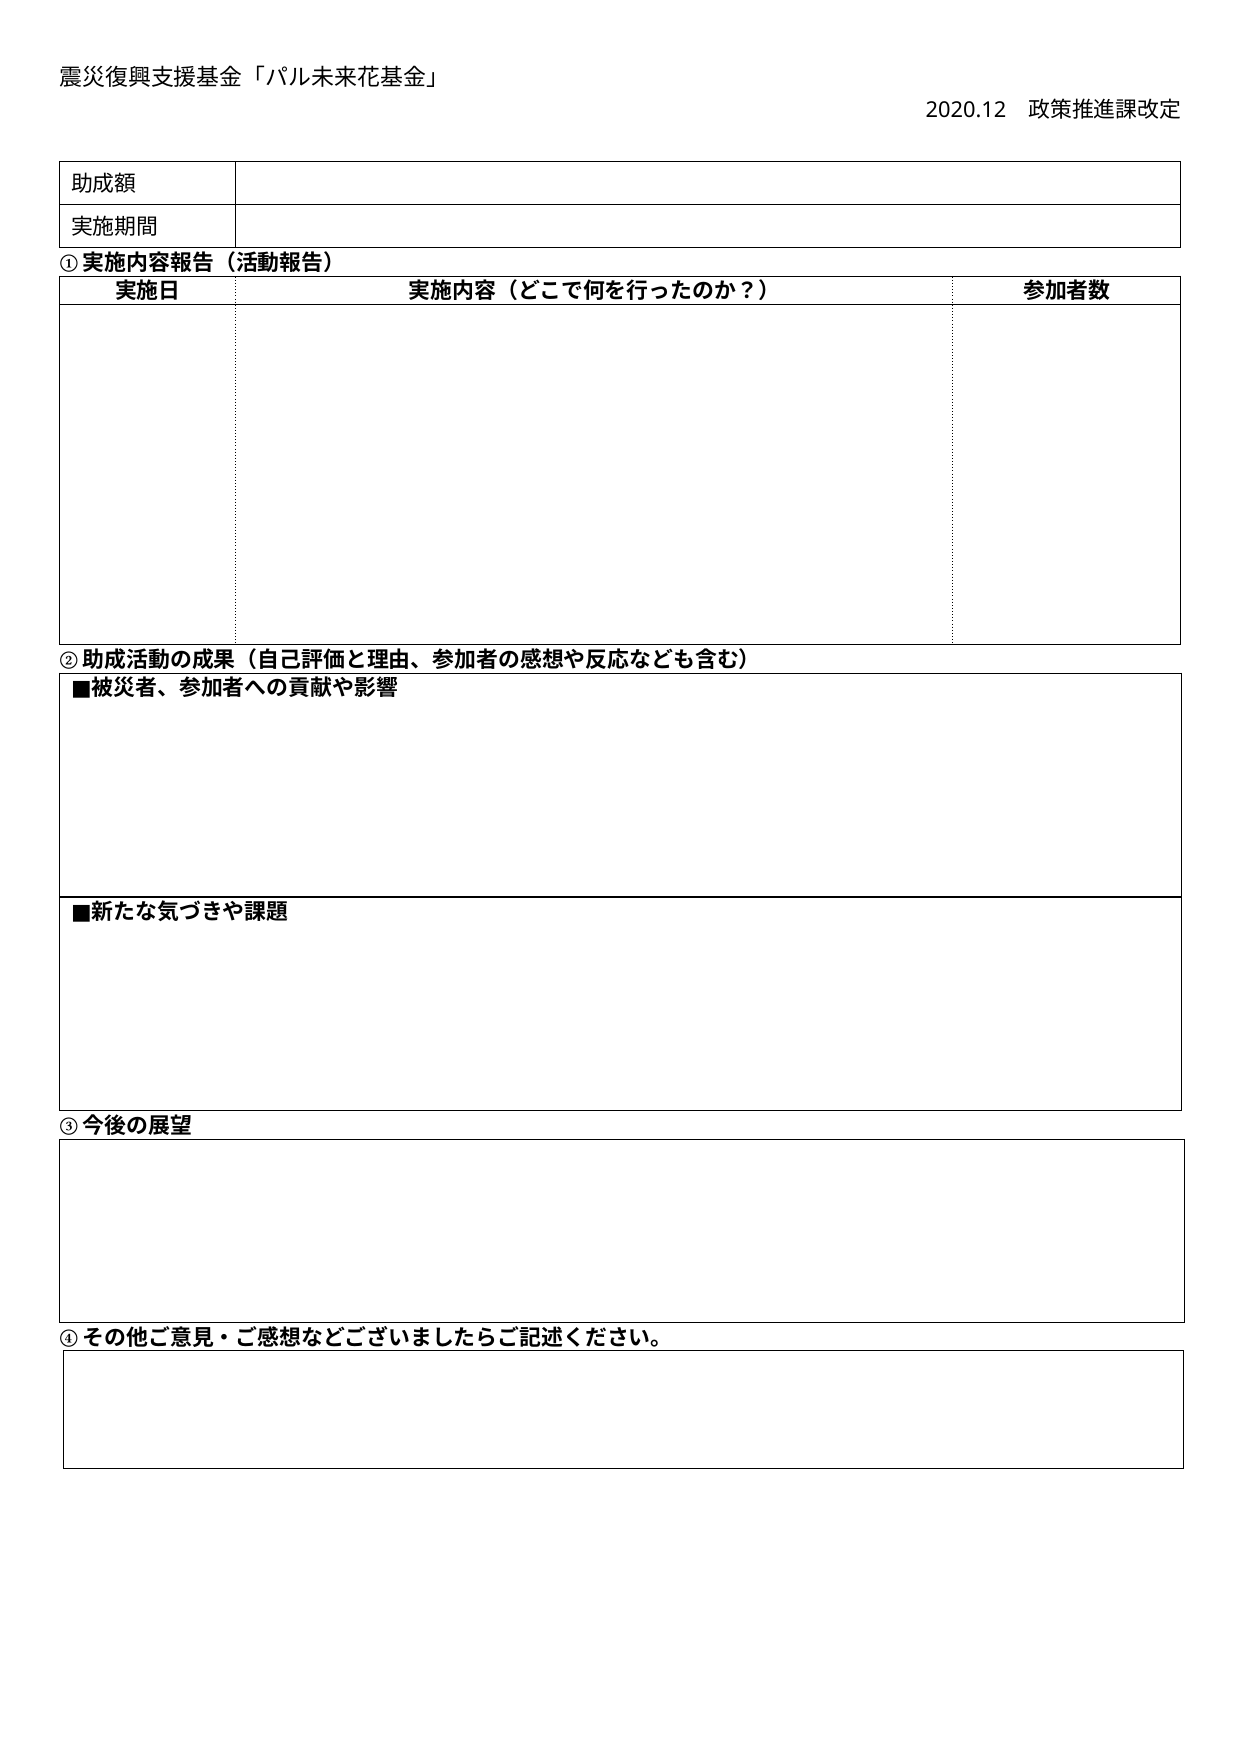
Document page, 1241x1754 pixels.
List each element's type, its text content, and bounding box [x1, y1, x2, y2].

table_header 参加者数 [953, 277, 1180, 304]
table_cell [235, 305, 953, 644]
table_cell [953, 305, 1180, 644]
table_header [64, 1351, 1183, 1468]
text ③今後の展望 [59, 1111, 1181, 1139]
table_header 実施日 [60, 277, 235, 304]
table_cell 助成額 [60, 162, 235, 204]
table_header [60, 1140, 1184, 1322]
table_cell ■新たな気づきや課題 [60, 898, 1181, 1110]
text ②助成活動の成果（自己評価と理由、参加者の感想や反応なども含む） [59, 645, 1181, 673]
table_cell 実施期間 [60, 205, 235, 247]
text ④その他ご意見・ご感想などございましたらご記述ください。 [59, 1323, 1181, 1350]
table_cell [236, 205, 1180, 247]
text ①実施内容報告（活動報告） [59, 248, 1181, 276]
table_cell [236, 162, 1180, 204]
table_cell [60, 305, 235, 644]
table_header ■被災者、参加者への貢献や影響 [60, 674, 1181, 896]
table_header 実施内容（どこで何を行ったのか？） [235, 277, 953, 304]
